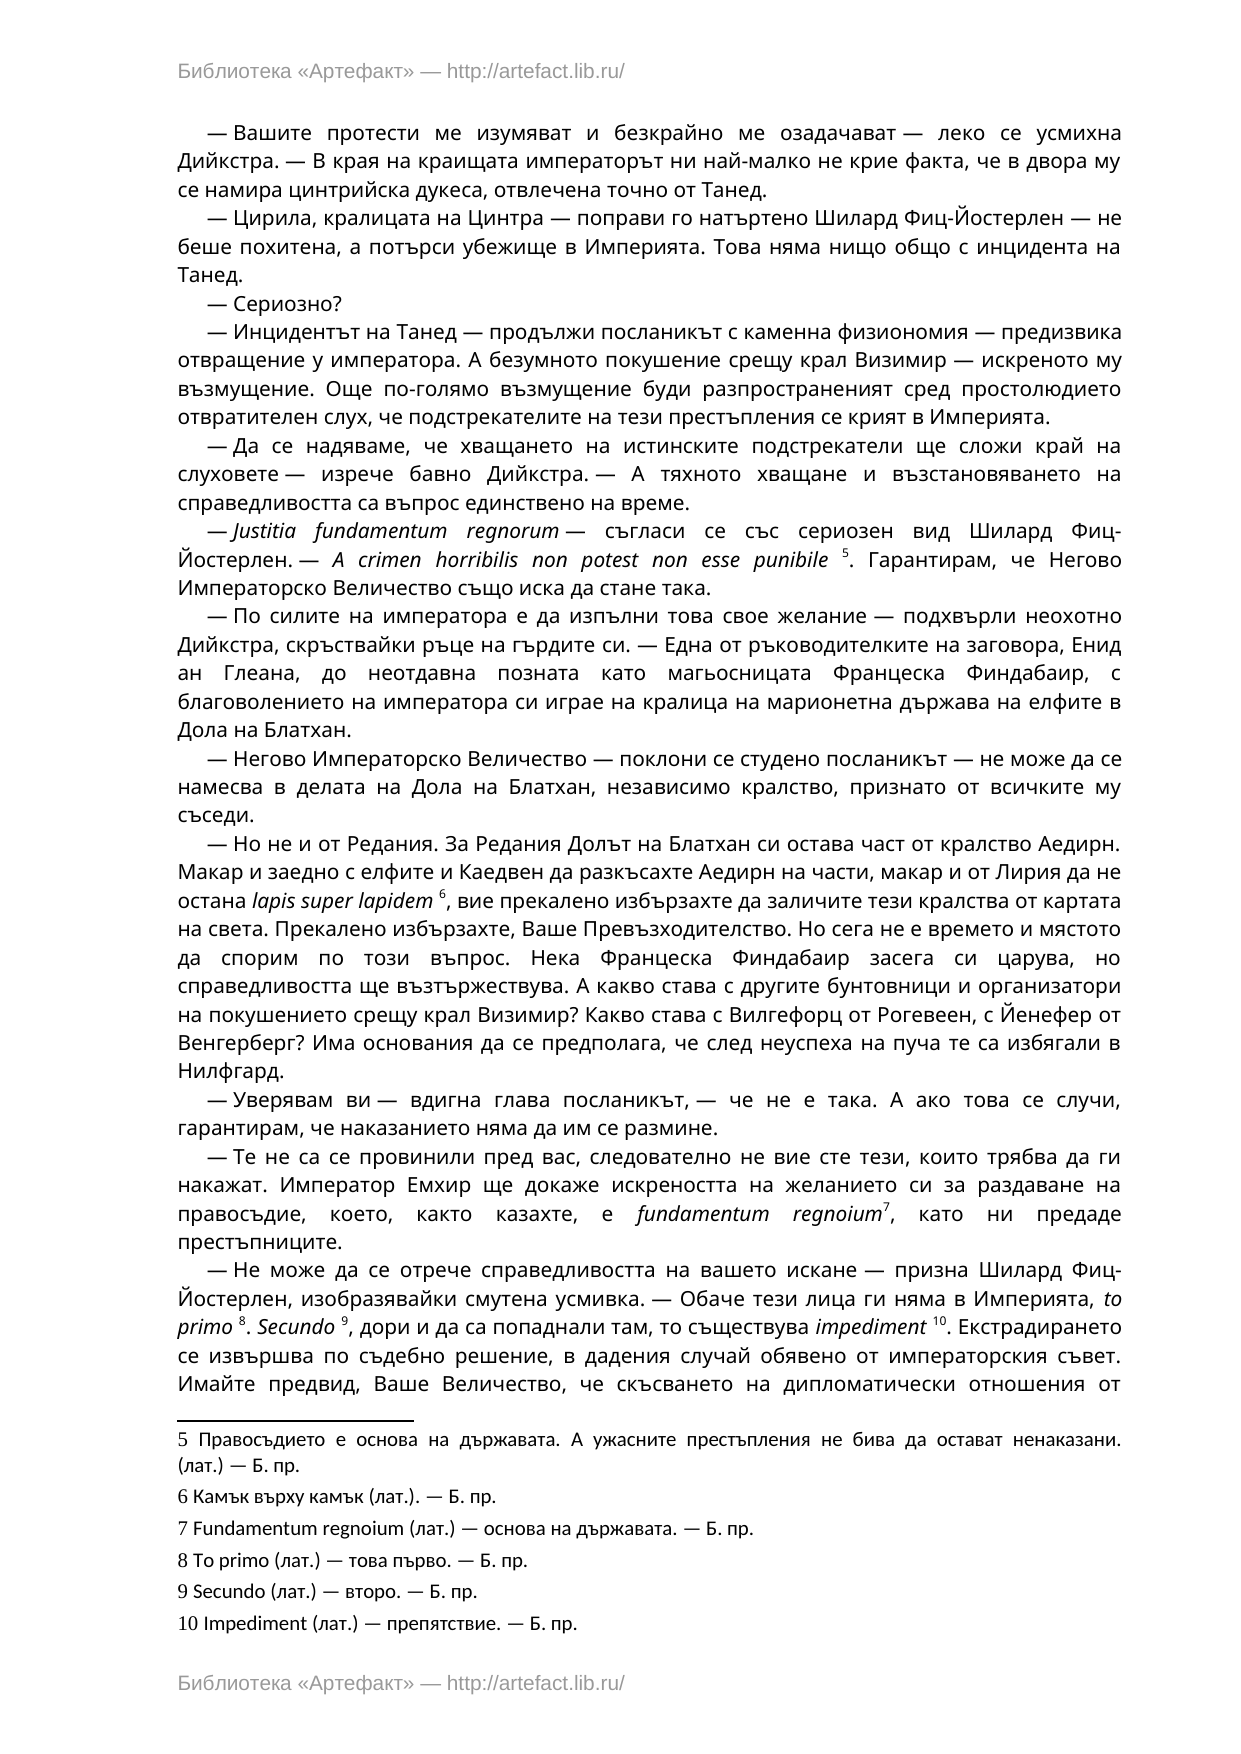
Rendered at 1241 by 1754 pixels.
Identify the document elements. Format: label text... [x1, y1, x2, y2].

text — По силите на императора е да изпълни това свое желание — подхвърли неохотно Дийкстра, скръствайки ръце на гърдите си. — Една от ръководителките на заговора, Енид ан Глеана, до неотдавна позната като магьосницата Францеска Финдабаир, с благоволението на императора си играе на кралица на марионетна държава на елфите в Дола на Блатхан. [177, 602, 1122, 744]
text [177, 1256, 1122, 1398]
text — Негово Императорско Величество — поклони се студено посланикът — не може да се намесва в делата на Дола на Блатхан, независимо кралство, признато от всичките му съседи. [177, 744, 1122, 829]
text — Те не са се провинили пред вас, следователно не вие сте тези, които трябва да ги накажат. Император Емхир ще докаже искреността на желанието си за раздаване на правосъдие, което, както казахте, е fundamentum regnoium, като ни предаде престъпниците. [177, 1142, 1122, 1256]
text — Уверявам ви — вдигна глава посланикът, — че не е така. А ако това се случи, гарантирам, че наказанието няма да им се размине. [177, 1085, 1122, 1142]
text — Justitia fundamentum regnorum — съгласи се със сериозен вид Шилард Фиц-Йостерлен. — A crimen horribilis non potest non esse punibile . Гарантирам, че Негово Императорско Величество също иска да стане така. [177, 516, 1122, 602]
text — Инцидентът на Танед — продължи посланикът с каменна физиономия — предизвика отвращение у императора. А безумното покушение срещу крал Визимир — искреното му възмущение. Още по-голямо възмущение буди разпространеният сред простолюдието отвратителен слух, че подстрекателите на тези престъпления се крият в Империята. [177, 317, 1122, 431]
text — Цирила, кралицата на Цинтра — поправи го натъртено Шилард Фиц-Йостерлен — не беше похитена, а потърси убежище в Империята. Това няма нищо общо с инцидента на Танед. [177, 203, 1122, 289]
text — Да се надяваме, че хващането на истинските подстрекатели ще сложи край на слуховете — изрече бавно Дийкстра. — А тяхното хващане и възстановяването на справедливостта са въпрос единствено на време. [177, 431, 1122, 516]
text — Но не и от Редания. За Редания Долът на Блатхан си остава част от кралство Аедирн. Макар и заедно с елфите и Каедвен да разкъсахте Аедирн на части, макар и от Лирия да не остана lapis super lapidem , вие прекалено избързахте да заличите тези кралства от картата на света. Прекалено избързахте, Ваше Превъзходителство. Но сега не е времето и мястото да спорим по този въпрос. Нека Францеска Финдабаир засега си царува, но справедливостта ще възтържествува. А какво става с другите бунтовници и организатори на покушението срещу крал Визимир? Какво става с Вилгефорц от Рогевеен, с Йенефер от Венгерберг? Има основания да се предполага, че след неуспеха на пуча те са избягали в Нилфгард. [177, 829, 1122, 1085]
text — Вашите протести ме изумяват и безкрайно ме озадачават — леко се усмихна Дийкстра. — В края на краищата императорът ни най-малко не крие факта, че в двора му се намира цинтрийска дукеса, отвлечена точно от Танед. [177, 118, 1122, 203]
text — Сериозно? [177, 289, 1122, 317]
